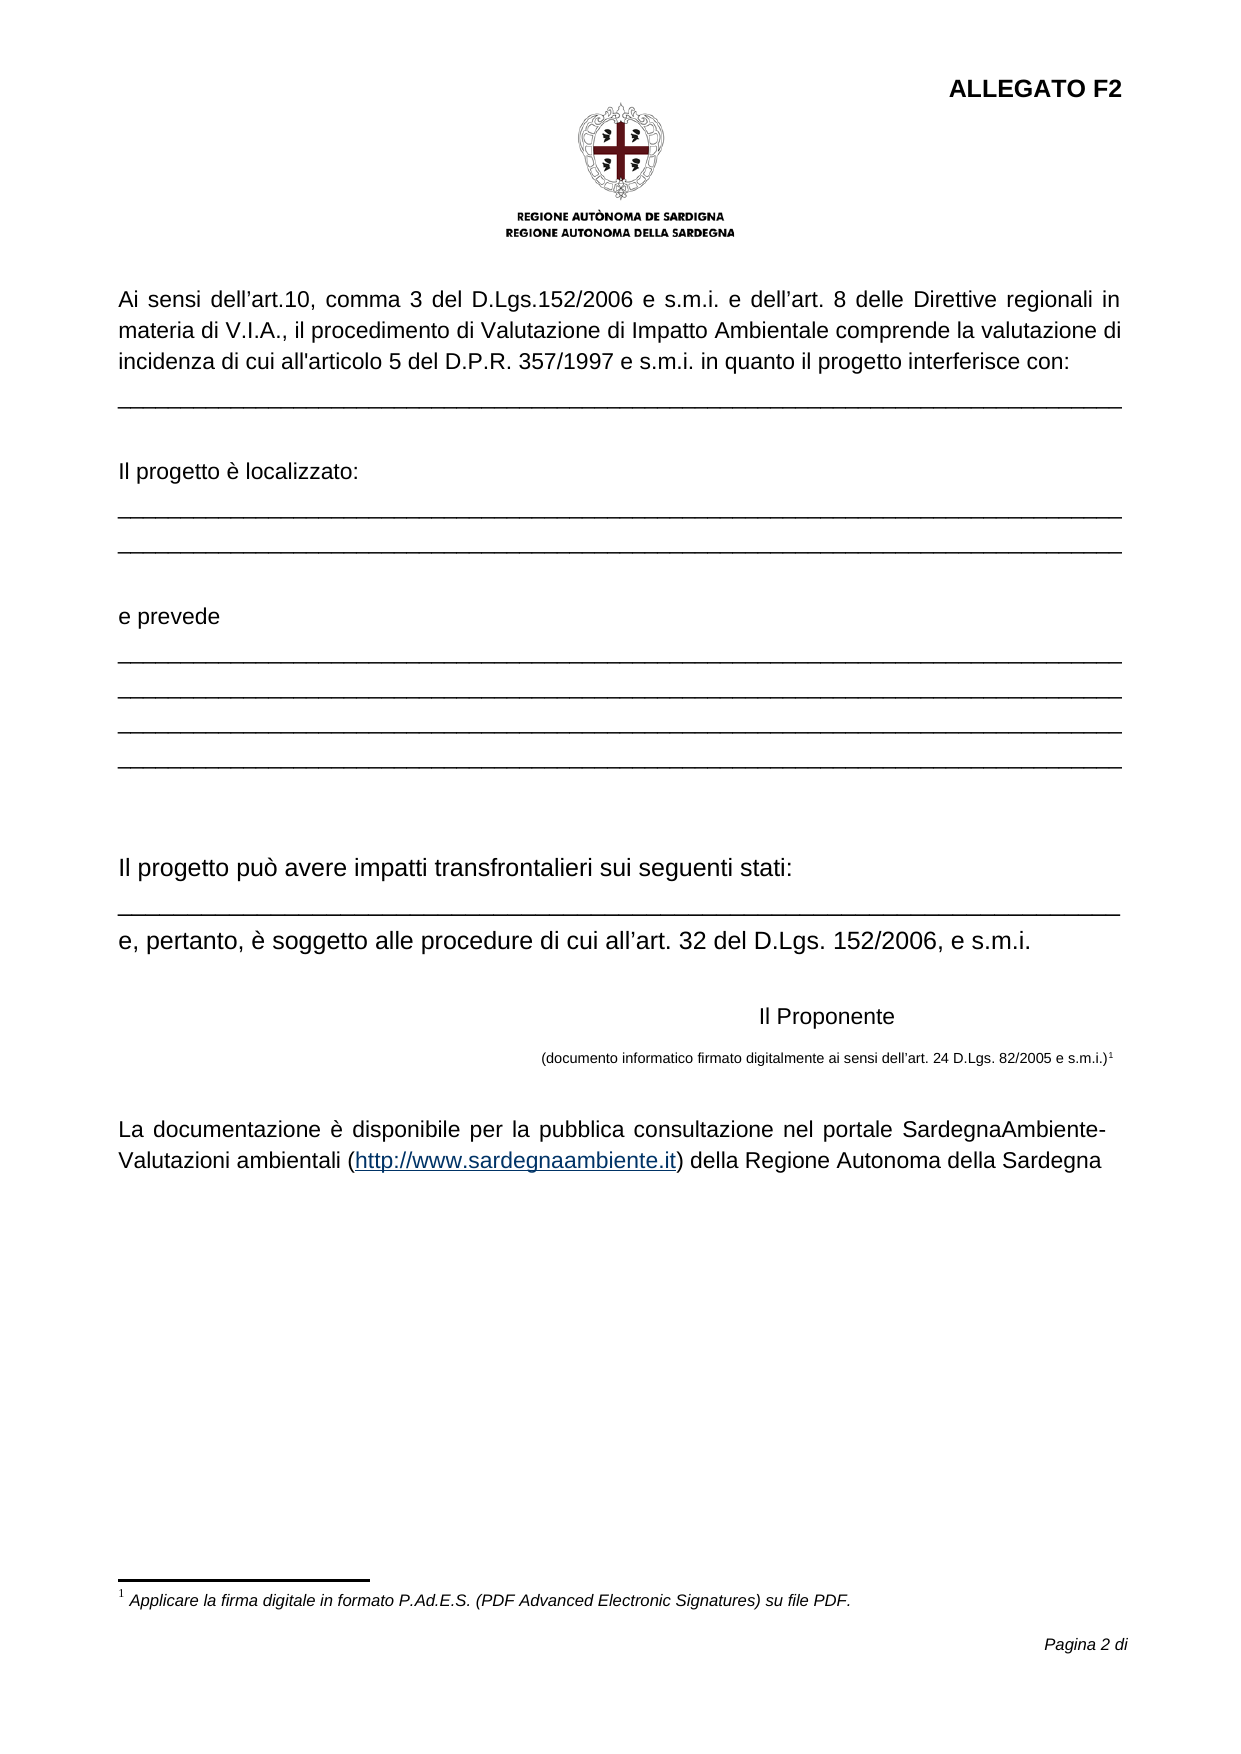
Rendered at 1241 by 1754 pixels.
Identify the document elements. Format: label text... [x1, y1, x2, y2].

text e, pertanto, è soggetto alle procedure di cui all’art. 32 del D.Lgs. 152/2006, e s.m.i. [118, 923, 1122, 954]
text e prevede [118, 598, 1122, 629]
picture [506, 102, 735, 237]
text Ai sensi dell’art.10, comma 3 del D.Lgs.152/2006 e s.m.i. e dell’art. 8 delle Direttive regionali in materia di V.I.A., il procedimento di Valutazione di Impatto Ambientale comprende la valutazione di incidenza di cui all'articolo 5 del D.P.R. 357/1997 e s.m.i. in quanto il progetto interferisce con: [118, 281, 1122, 374]
text Il progetto è localizzato: [118, 453, 1122, 484]
text (documento informatico firmato digitalmente ai sensi dell’art. 24 D.Lgs. 82/2005 e s.m.i.) [118, 1036, 1122, 1067]
text Il progetto può avere impatti transfrontalieri sui seguenti stati: [118, 851, 1122, 882]
text La documentazione è disponibile per la pubblica consultazione nel portale SardegnaAmbiente-Valutazioni ambientali (http://www.sardegnaambiente.it) della Regione Autonoma della Sardegna [118, 1111, 1107, 1173]
text Il Proponente [118, 998, 1122, 1029]
